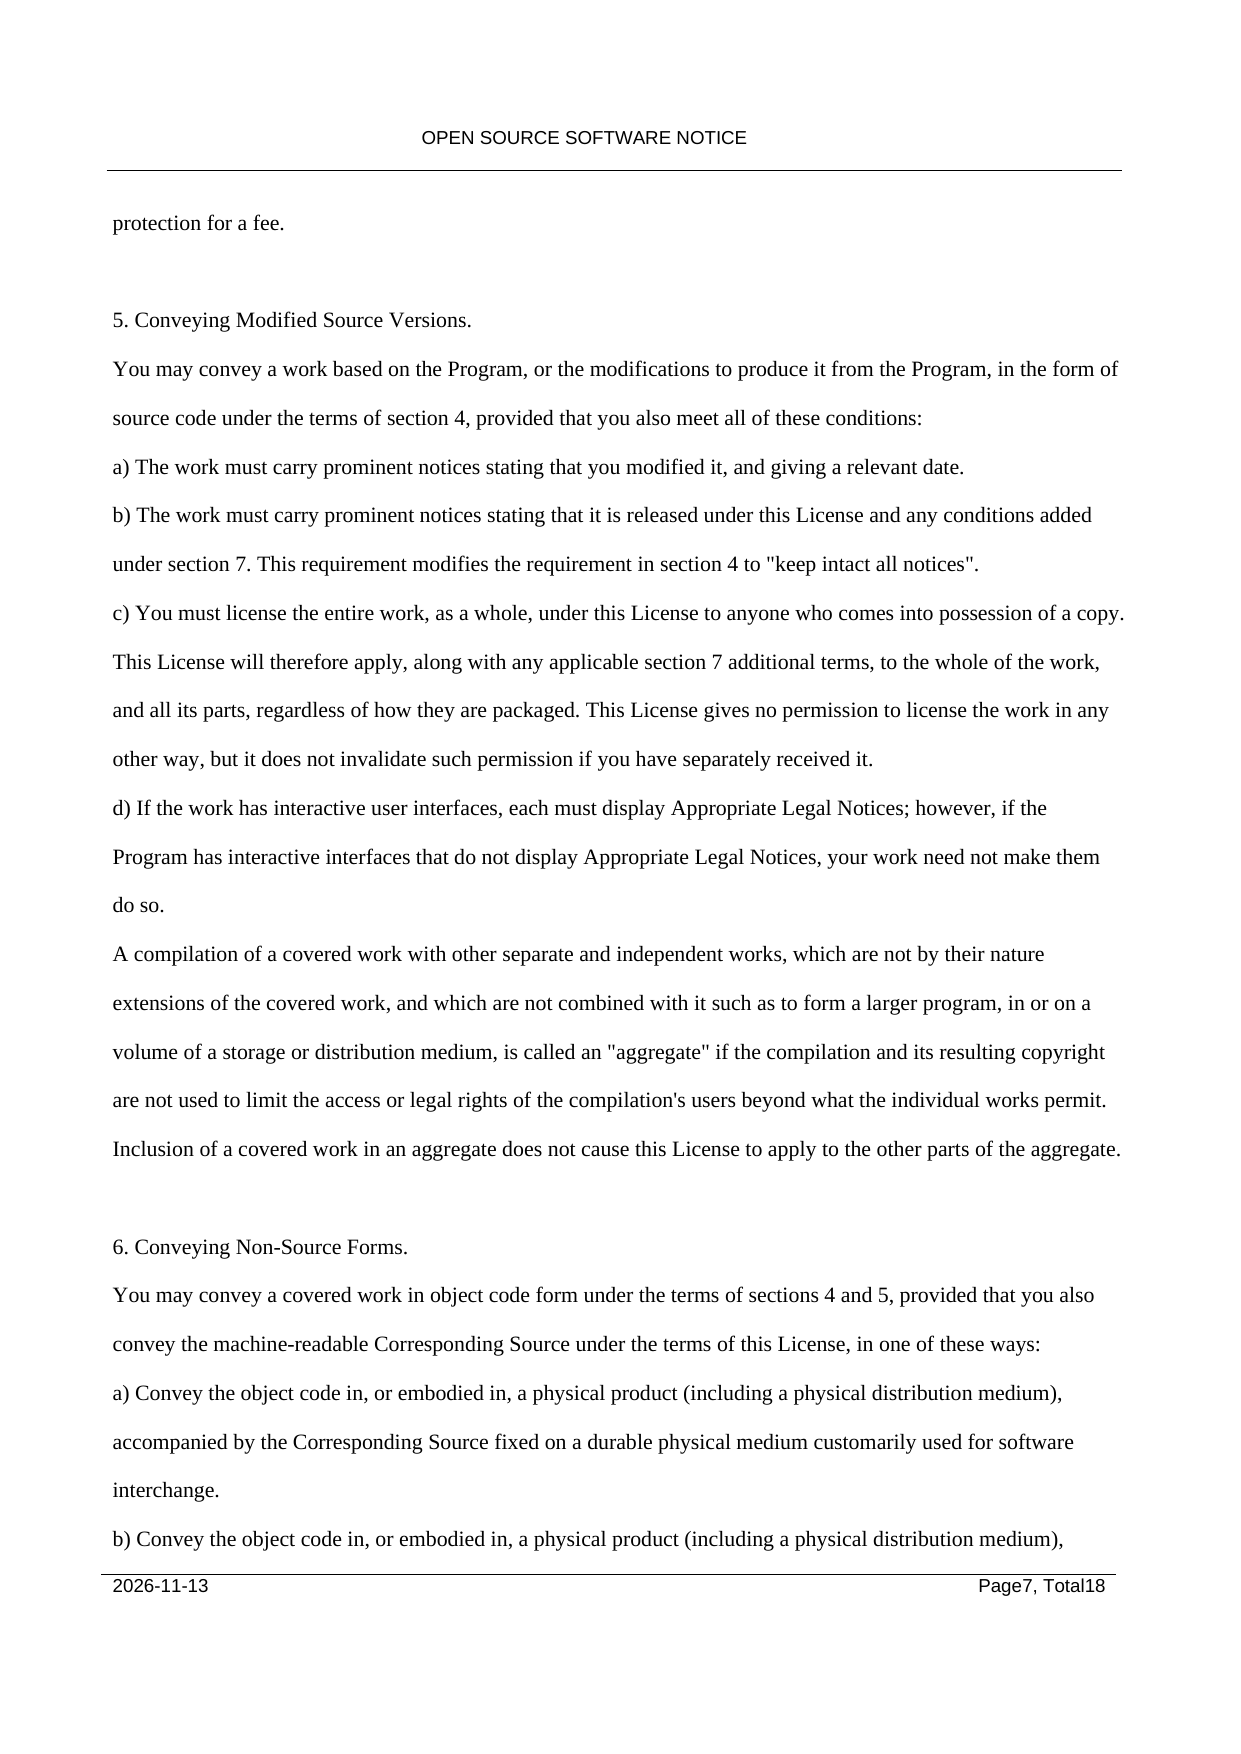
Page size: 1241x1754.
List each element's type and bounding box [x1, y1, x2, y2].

text [112, 206, 1128, 1555]
